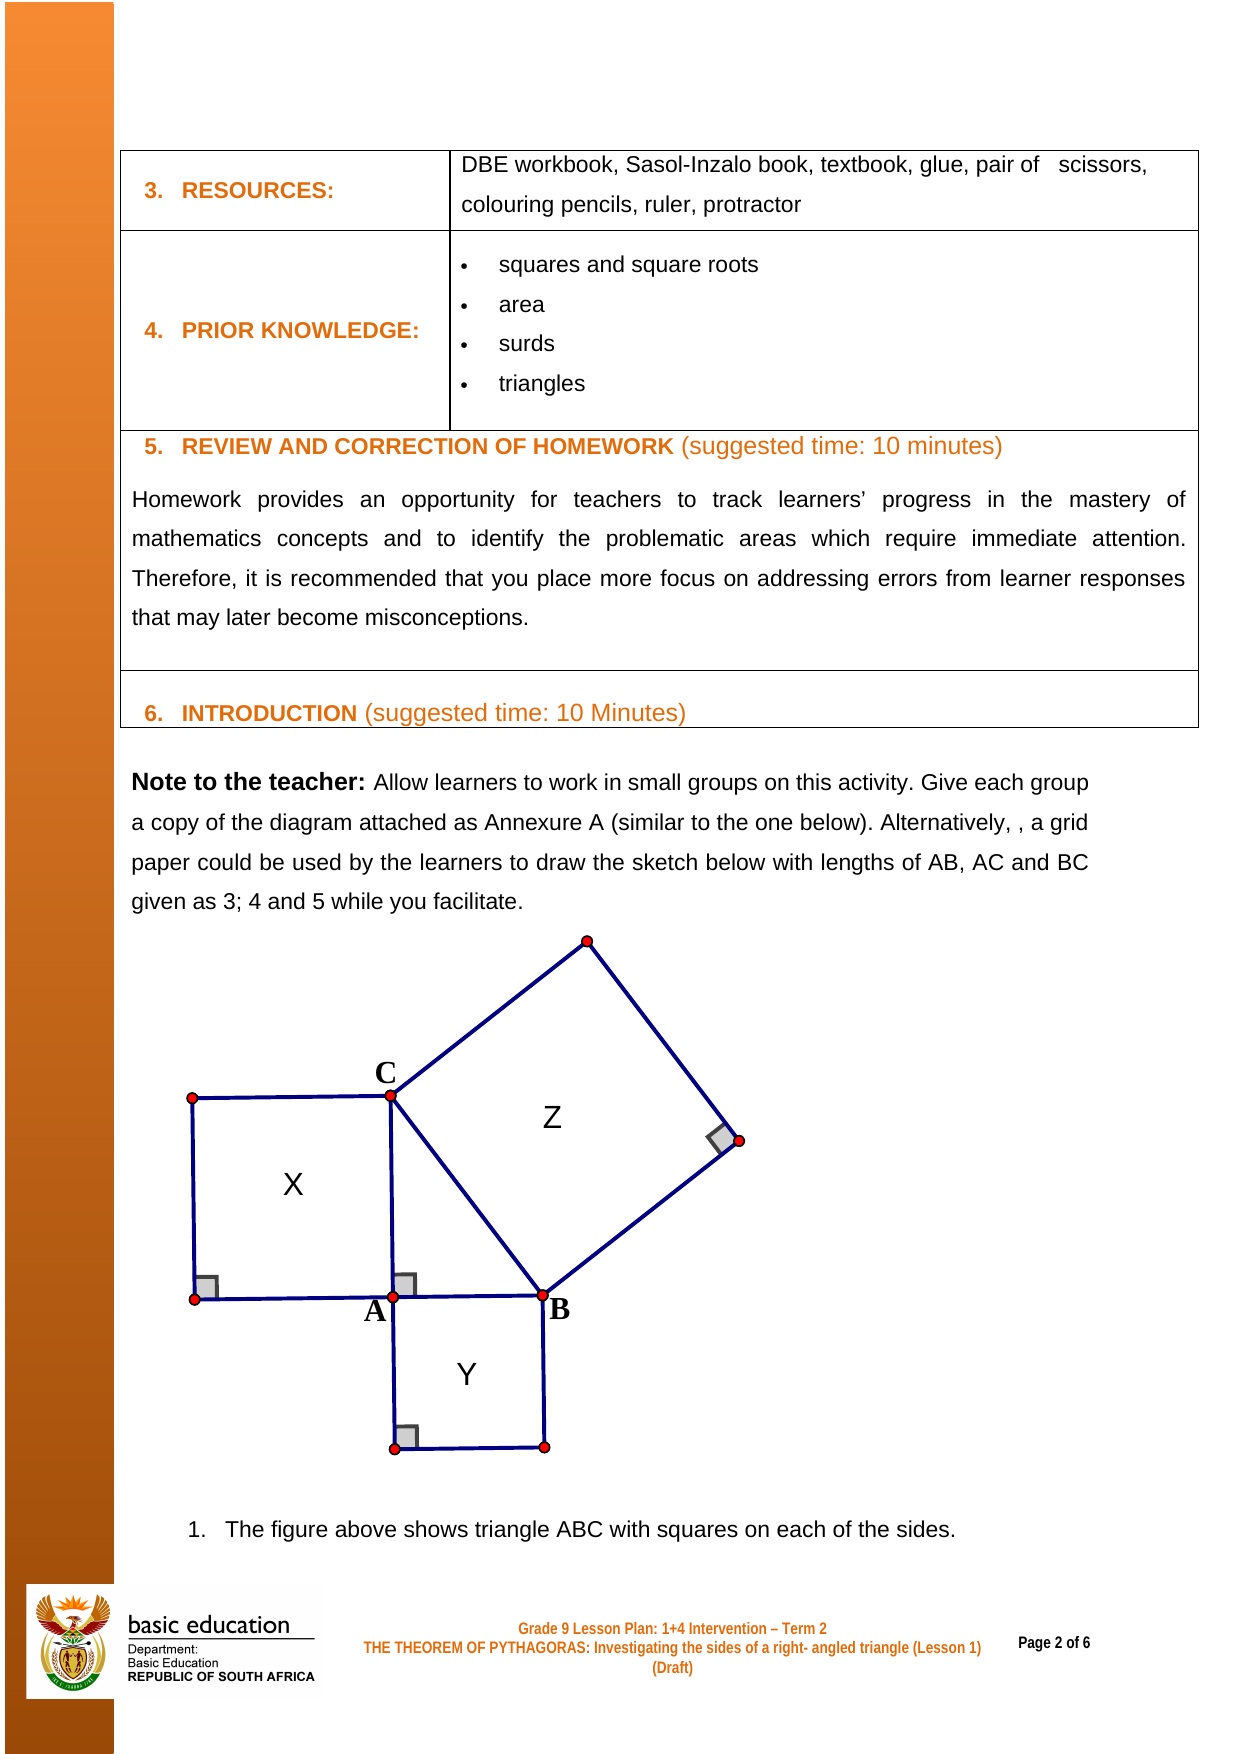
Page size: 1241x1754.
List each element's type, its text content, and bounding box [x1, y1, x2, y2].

table_cell REVIEW AND CORRECTION OF HOMEWORK (suggested time: 10 minutes) Homework provides an opportunity for teachers to track learners’ progress in the mastery of mathematics concepts and to identify the problematic areas which require immediate attention. Therefore, it is recommended that you place more focus on addressing errors from learner responses that may later become misconceptions. [121, 431, 1198, 670]
text Note to the teacher: Allow learners to work in small groups on this activity. Give each group a copy of the diagram attached as Annexure A (similar to the one below). Alternatively, , a grid paper could be used by the learners to draw the sketch below with lengths of AB, AC and BC given as 3; 4 and 5 while you facilitate. [131, 767, 1090, 914]
picture [26, 1584, 324, 1699]
table_header DBE workbook, Sasol-Inzalo book, textbook, glue, pair of scissors, colouring pencils, ruler, protractor [451, 151, 1198, 230]
table_cell squares and square roots area surds triangles [451, 231, 1198, 430]
table_header RESOURCES: [121, 151, 449, 230]
list The figure above shows triangle ABC with squares on each of the sides. [187, 1516, 1090, 1542]
table_cell PRIOR KNOWLEDGE: [121, 231, 449, 430]
table_cell INTRODUCTION (suggested time: 10 Minutes) [121, 671, 1198, 727]
